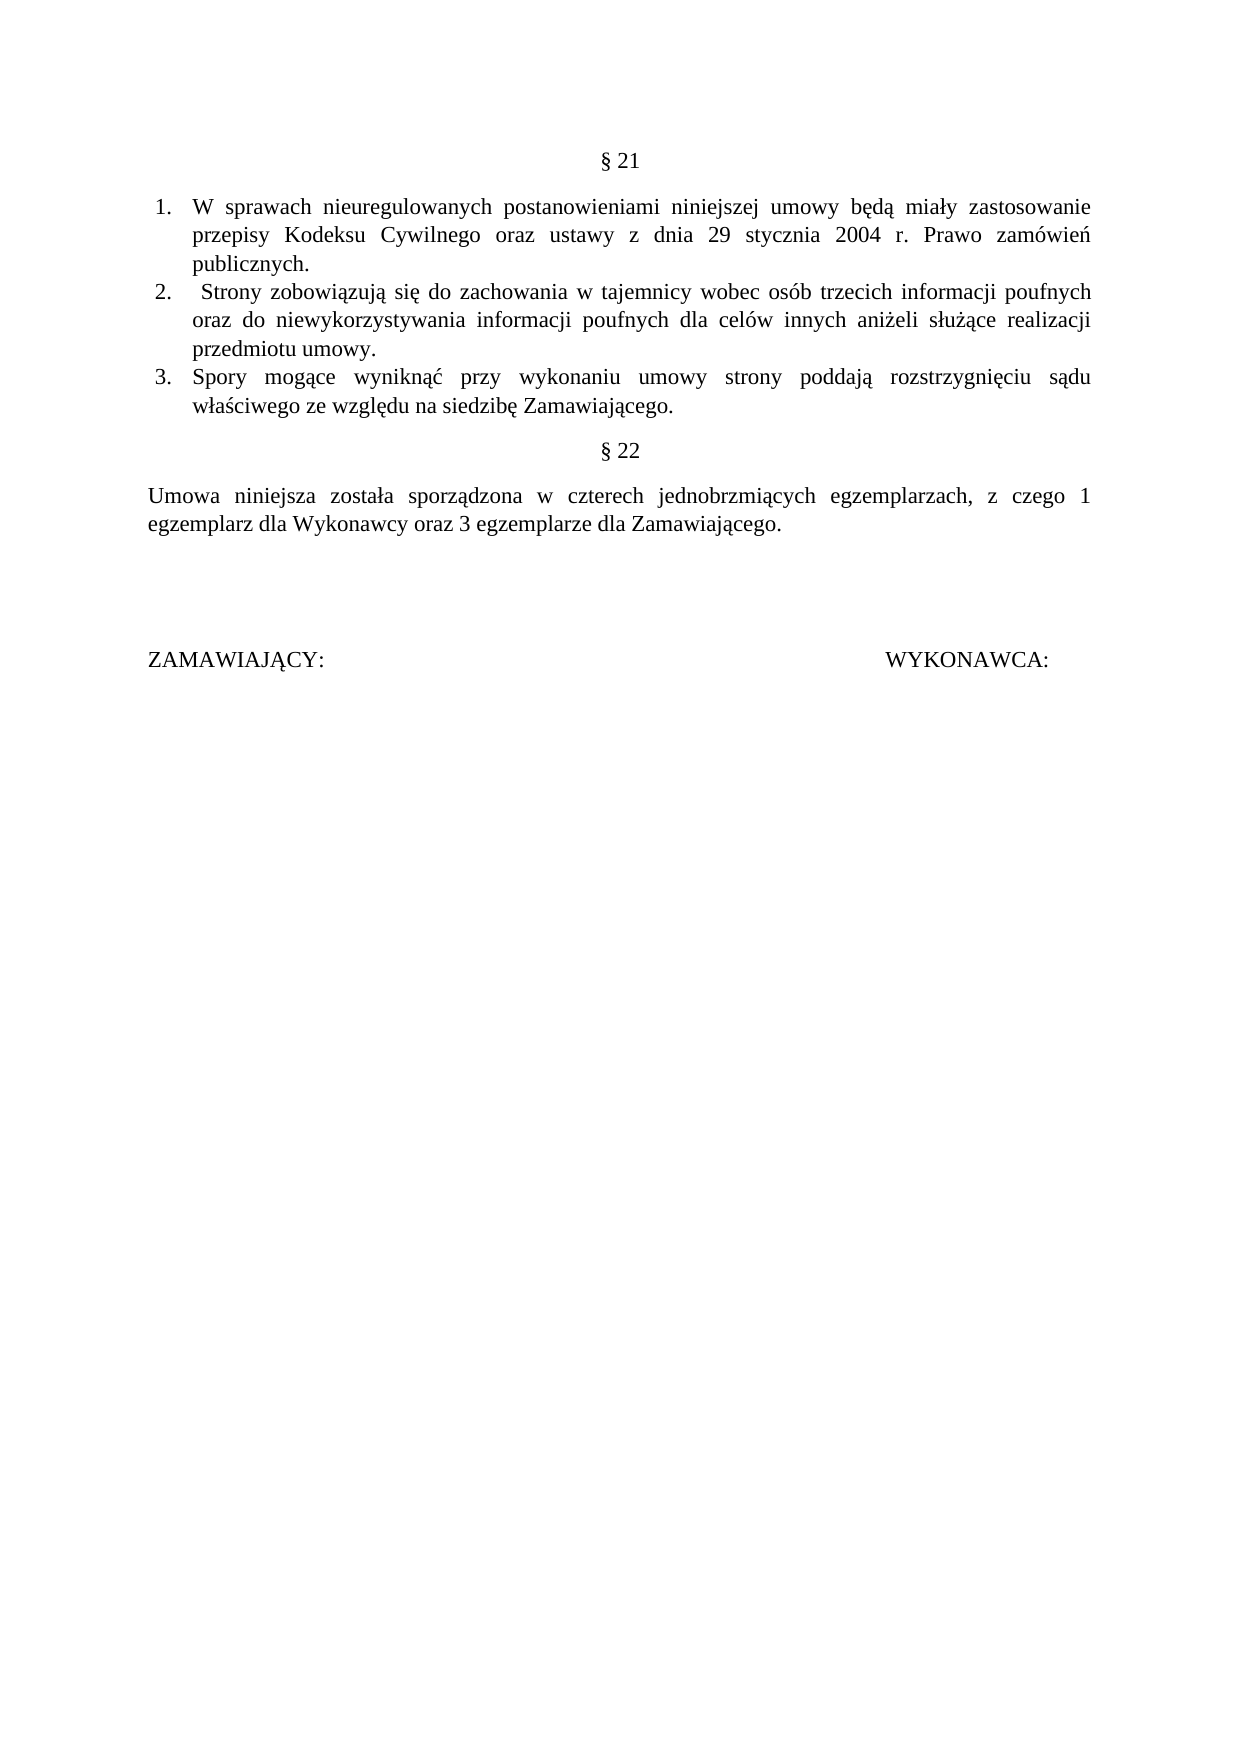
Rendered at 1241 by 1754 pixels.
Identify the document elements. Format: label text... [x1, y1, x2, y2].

list W sprawach nieuregulowanych postanowieniami niniejszej umowy będą miały zastosowanie przepisy Kodeksu Cywilnego oraz ustawy z dnia 29 stycznia 2004 r. Prawo zamówień publicznych. [154, 193, 1093, 276]
text § 22 [148, 437, 1093, 463]
text § 21 [148, 148, 1093, 174]
text Umowa niniejsza została sporządzona w czterech jednobrzmiących egzemplarzach, z czego 1 egzemplarz dla Wykonawcy oraz 3 egzemplarze dla Zamawiającego. [148, 482, 1093, 537]
list Strony zobowiązują się do zachowania w tajemnicy wobec osób trzecich informacji poufnych oraz do niewykorzystywania informacji poufnych dla celów innych aniżeli służące realizacji przedmiotu umowy. [154, 278, 1093, 361]
text ZAMAWIAJĄCY: WYKONAWCA: [148, 646, 1093, 672]
list Spory mogące wyniknąć przy wykonaniu umowy strony poddają rozstrzygnięciu sądu właściwego ze względu na siedzibę Zamawiającego. [154, 363, 1093, 418]
